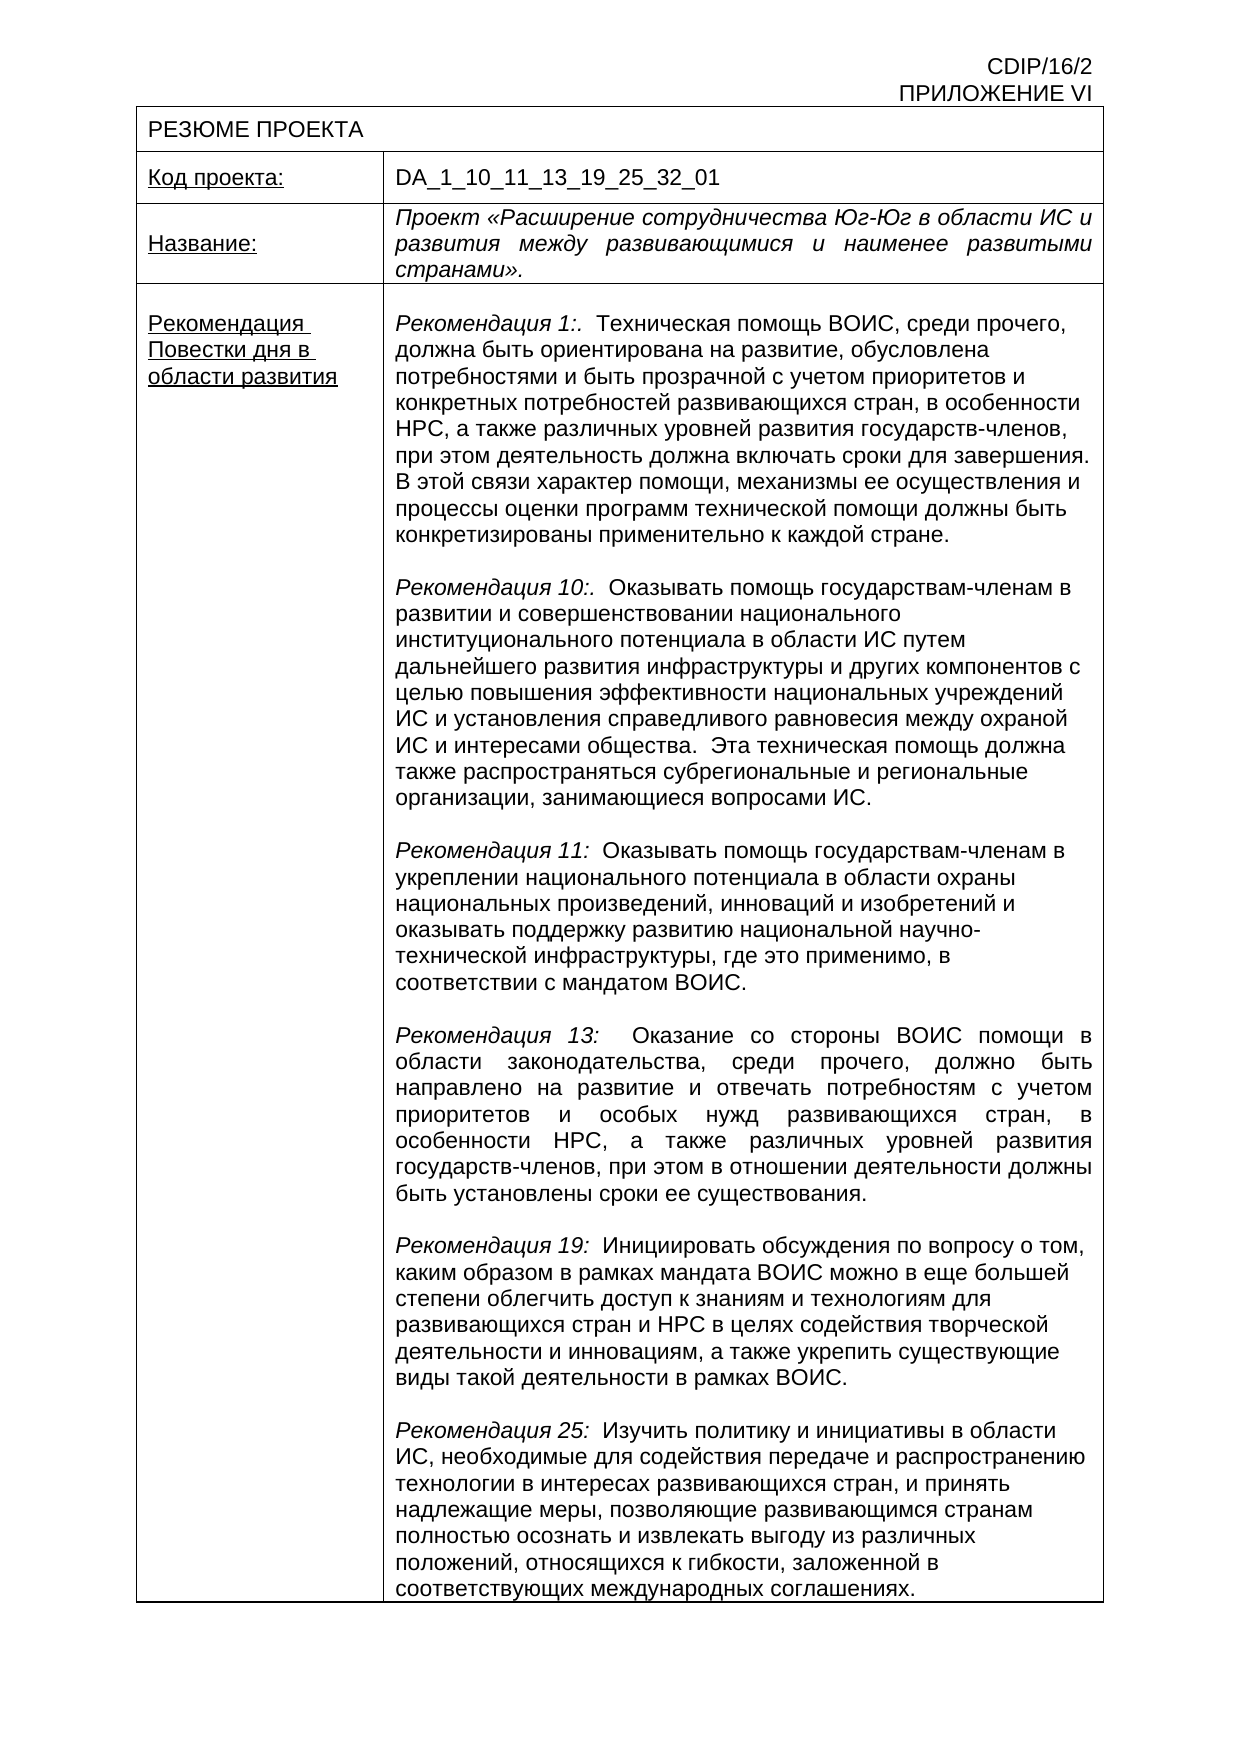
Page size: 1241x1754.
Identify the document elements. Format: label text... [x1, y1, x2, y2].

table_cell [384, 284, 1103, 1601]
table_cell Название: [137, 204, 383, 283]
table_cell Код проекта: [137, 152, 383, 202]
table_cell DA_1_10_11_13_19_25_32_01 [384, 152, 1103, 202]
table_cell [137, 284, 383, 1601]
table_header РЕЗЮМЕ ПРОЕКТА [137, 107, 1103, 151]
table_cell Проект «Расширение сотрудничества Юг-Юг в области ИС и развития между развивающимися и наименее развитыми странами». [384, 204, 1103, 283]
